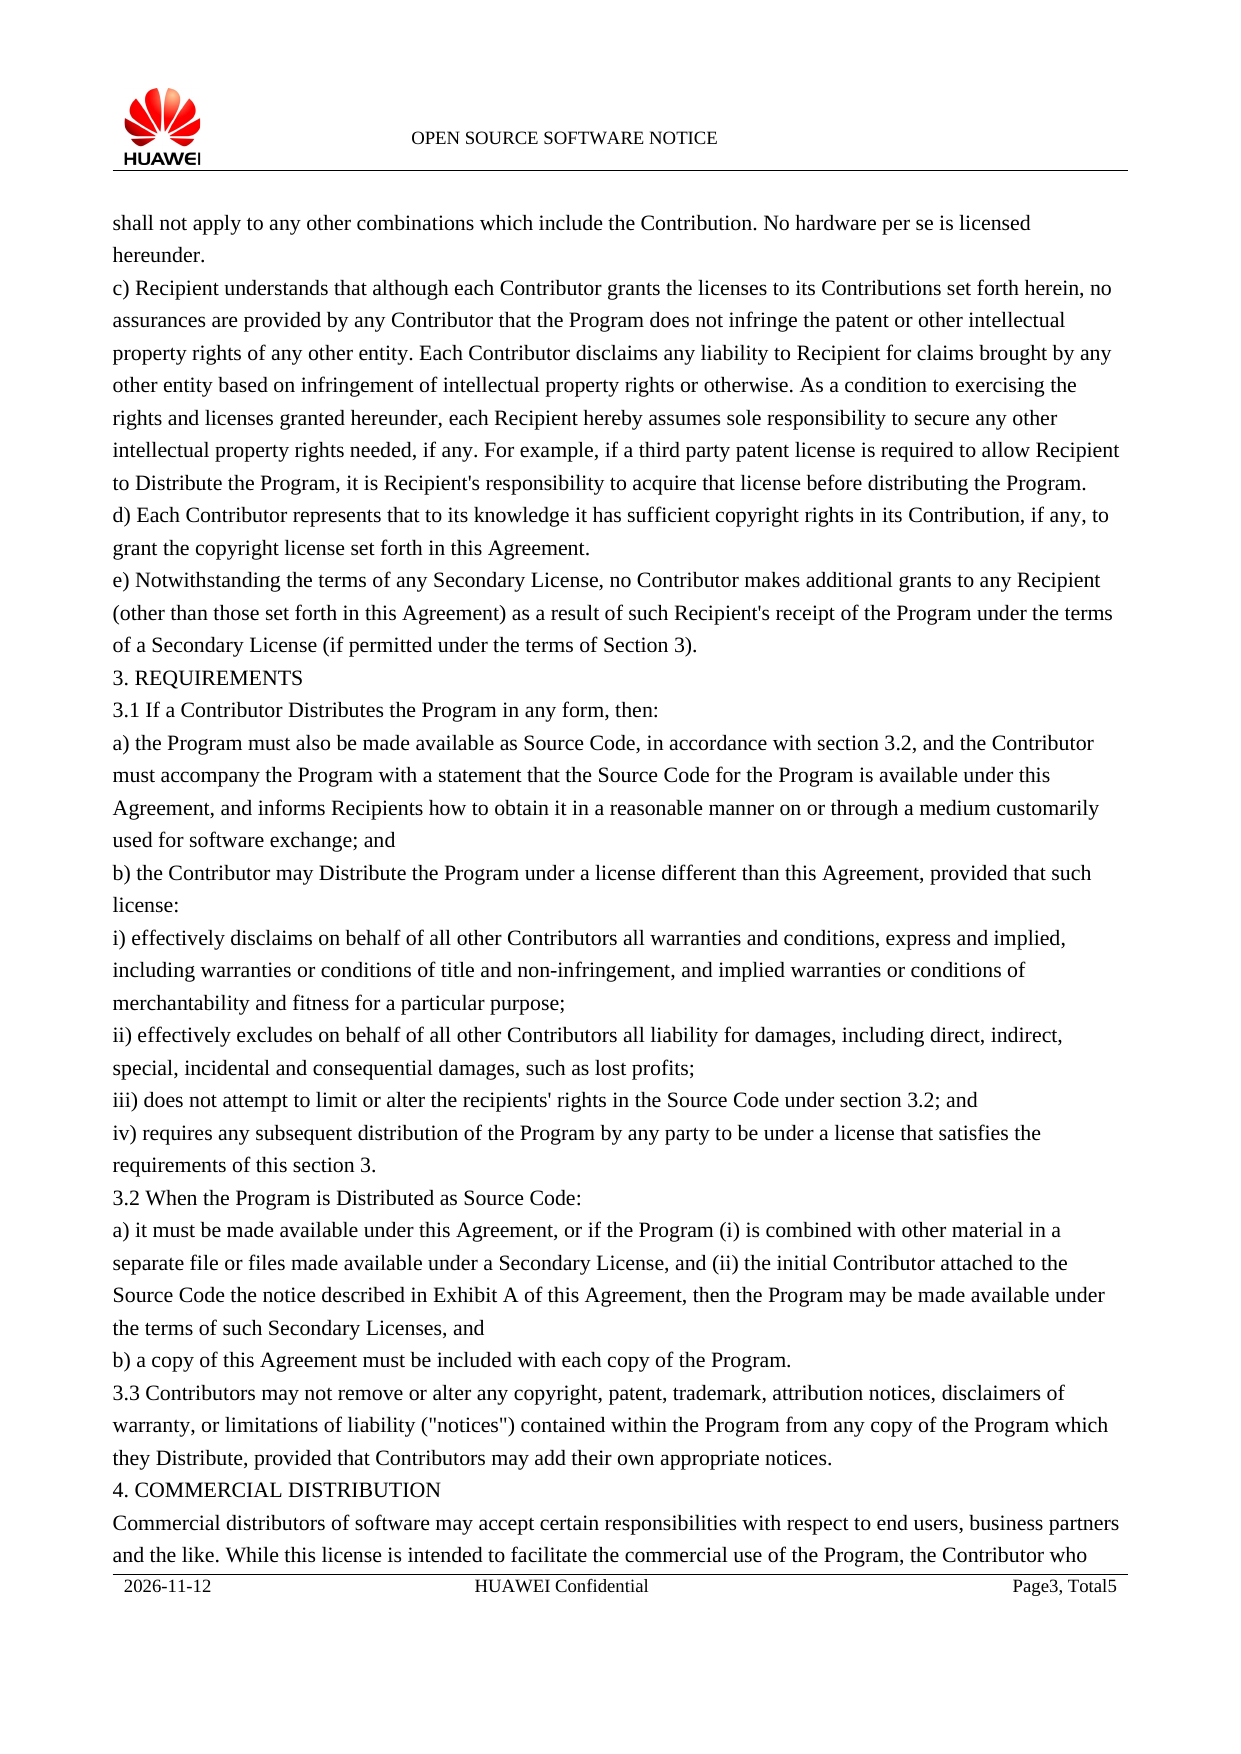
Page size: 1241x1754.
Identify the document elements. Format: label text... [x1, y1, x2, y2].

picture [124, 88, 201, 165]
